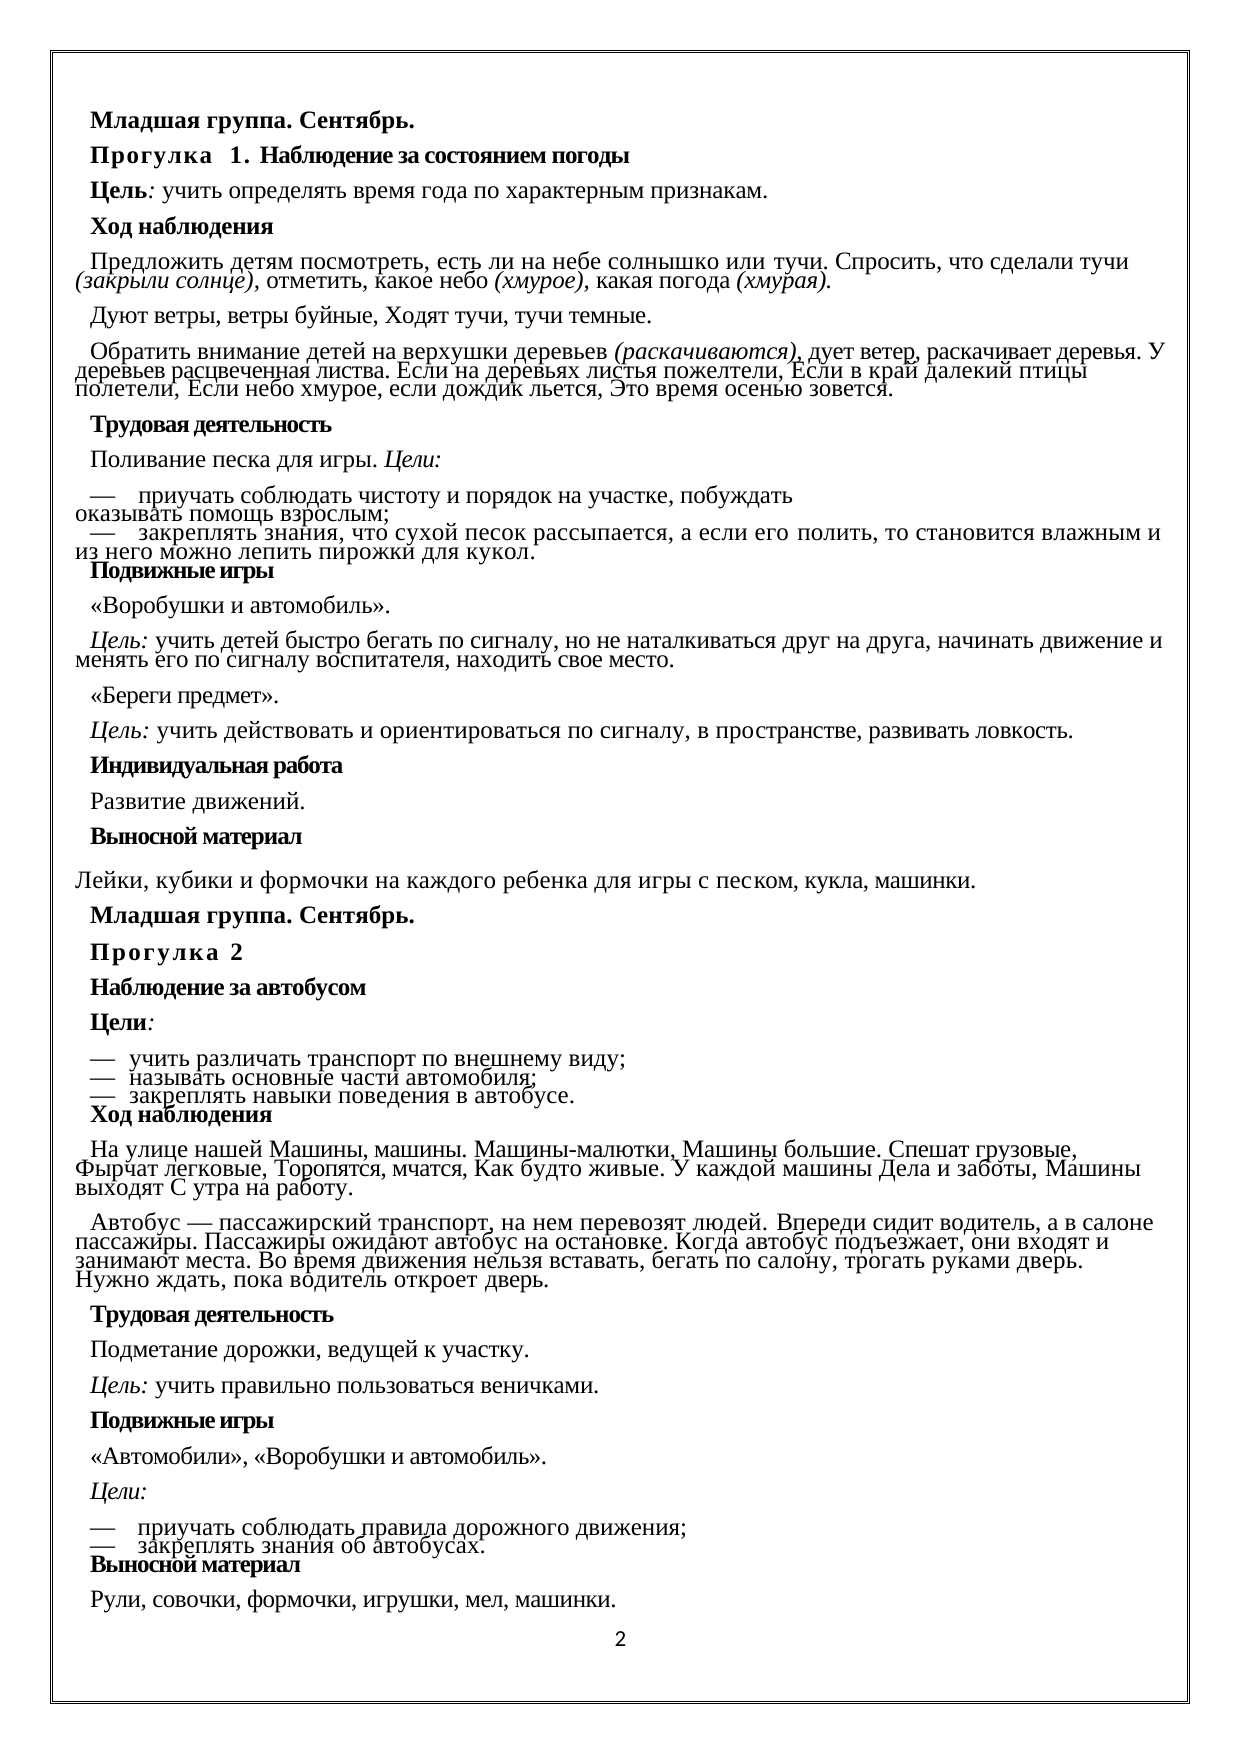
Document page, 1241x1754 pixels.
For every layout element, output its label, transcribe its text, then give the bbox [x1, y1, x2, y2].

list приучать соблюдать правила дорожного движения; [75, 1520, 1165, 1539]
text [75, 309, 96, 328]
list приучать соблюдать чистоту и порядок на участке, побуждать оказывать помощь взрослым; [75, 488, 1165, 526]
list закреплять знания об автобусах. [75, 1539, 1165, 1557]
text Цель: учить правильно пользоваться веничками. [104, 1378, 1165, 1397]
text Прогулка 2 [75, 945, 1165, 964]
text Автобус — пассажирский транспорт, на нем перевозят людей. Впереди сидит водитель, а в салоне пассажиры. Пассажиры ожидают автобус на остановке. Когда автобус подъезжает, они входят и занимают места. Во время движения нельзя вставать, бегать по салону, трогать руками дверь. Нужно ждать, пока водитель откроет дверь. [75, 1216, 1165, 1291]
text Цели: [75, 1016, 107, 1034]
text Младшая группа. Сентябрь. [75, 113, 1165, 132]
text Развитие движений. [75, 794, 1165, 813]
list закреплять навыки поведения в автобусе. [75, 1089, 1165, 1107]
text «Автомобили», «Воробушки и автомобиль». [75, 1449, 1165, 1468]
text Предложить детям посмотреть, есть ли на небе солнышко или тучи. Спросить, что сделали тучи (закрыли солнце), отметить, какое небо (хмурое), какая погода (хмурая). [75, 255, 1165, 292]
text Рули, совочки, формочки, игрушки, мел, машинки. [75, 1593, 254, 1612]
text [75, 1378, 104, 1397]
text Ход наблюдения [75, 219, 1165, 238]
text Поливание песка для игры. Цели: [398, 453, 1165, 471]
text «Воробушки и автомобиль». [75, 598, 1165, 617]
list закреплять знания, что сухой песок рассыпается, а если его полить, то становится влажным и из него можно лепить пирожки для кукол. [75, 526, 1165, 563]
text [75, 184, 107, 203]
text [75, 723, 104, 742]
text Дуют ветры, ветры буйные, Ходят тучи, тучи темные. [104, 309, 1165, 328]
text Индивидуальная работа [75, 759, 1165, 778]
text Цель: учить детей быстро бегать по сигналу, но не наталкиваться друг на друга, начинать движение и менять его по сигналу воспитателя, находить свое место. [75, 634, 1165, 671]
text Подметание дорожки, ведущей к участку. [75, 1343, 1165, 1362]
text Ход наблюдения [75, 1107, 1165, 1126]
text Цель: учить действовать и ориентироваться по сигналу, в пространстве, развивать ловкость. [104, 723, 1165, 742]
text Поливание песка для игры. Цели: [75, 453, 398, 471]
list называть основные части автомобиля; [75, 1070, 1165, 1089]
text Цель: учить определять время года по характерным признакам. [107, 184, 1165, 203]
text Рули, совочки, формочки, игрушки, мел, машинки. [256, 1593, 1165, 1612]
text Подвижные игры [75, 1414, 1165, 1432]
text Цели: [104, 1484, 1165, 1503]
text Лейки, кубики и формочки на каждого ребенка для игры с песком, кукла, машинки. [75, 865, 1165, 894]
list учить различать транспорт по внешнему виду; [75, 1051, 1165, 1070]
text Младшая группа. Сентябрь. [75, 903, 1165, 928]
text Подвижные игры [75, 563, 1165, 582]
text Выносной материал [75, 830, 1165, 848]
text Трудовая деятельность [75, 1307, 1165, 1326]
text Прогулка 1. Наблюдение за состоянием погоды [75, 148, 1165, 167]
text Трудовая деятельность [75, 417, 1165, 436]
text На улице нашей Машины, машины. Машины-малютки, Машины большие. Спешат грузовые, Фырчат легковые, Торопятся, мчатся, Как будто живые. У каждой машины Дела и заботы, Машины выходят С утра на работу. [75, 1143, 1165, 1199]
text Обратить внимание детей на верхушки деревьев (раскачиваются), дует ветер, раскачивает деревья. У деревьев расцвеченная листва. Если на деревьях листья пожелтели, Если в край далекий птицы полетели, Если небо хмурое, если дождик льется, Это время осенью зовется. [75, 344, 1165, 401]
text Цели: [107, 1016, 1165, 1034]
text Выносной материал [75, 1557, 1165, 1576]
text Наблюдение за автобусом [75, 980, 1165, 999]
text «Береги предмет». [75, 688, 1165, 707]
text Цели: [75, 1484, 104, 1503]
